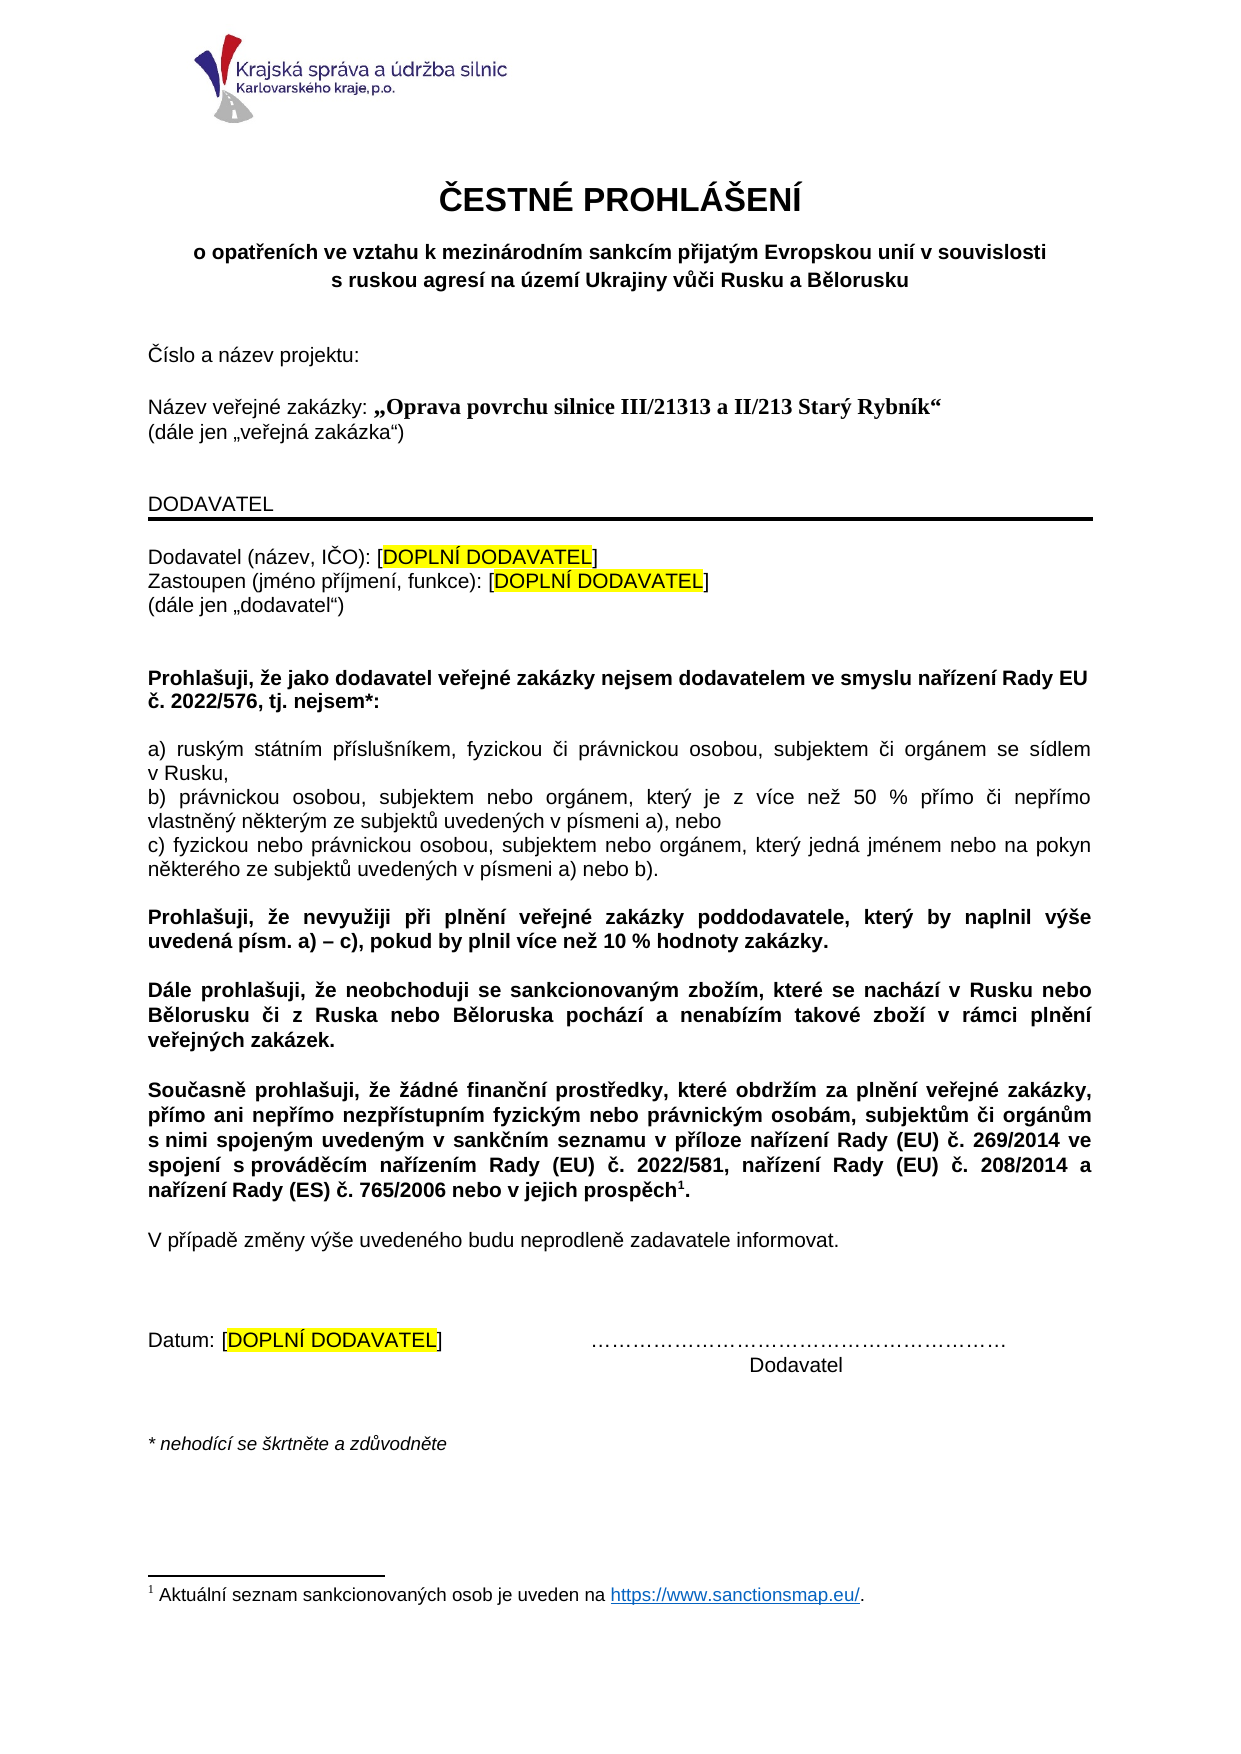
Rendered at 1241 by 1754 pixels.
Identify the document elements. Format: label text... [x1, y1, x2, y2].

subtitle V případě změny výše uvedeného budu neprodleně zadavatele informovat. [148, 1228, 1093, 1253]
text a) ruským státním příslušníkem, fyzickou či právnickou osobou, subjektem či orgánem se sídlem v Rusku, [148, 737, 1093, 785]
text Dodavatel (název, IČO): [DOPLNÍ DODAVATEL] [148, 544, 1093, 568]
text o opatřeních ve vztahu k mezinárodním sankcím přijatým Evropskou unií v souvislosti s ruskou agresí na území Ukrajiny vůči Rusku a Bělorusku [148, 240, 1093, 291]
subtitle * nehodící se škrtněte a zdůvodněte [148, 1433, 1093, 1454]
picture [147, 24, 548, 128]
text Číslo a název projektu: [148, 343, 1093, 367]
text (dále jen „dodavatel“) [148, 592, 1093, 616]
text Zastoupen (jméno příjmení, funkce): [DOPLNÍ DODAVATEL] [148, 568, 1093, 592]
text b) právnickou osobou, subjektem nebo orgánem, který je z více než 50 % přímo či nepřímo vlastněný některým ze subjektů uvedených v písmeni a), nebo [148, 785, 1093, 833]
subtitle Současně prohlašuji, že žádné finanční prostředky, které obdržím za plnění veřejné zakázky, přímo ani nepřímo nezpřístupním fyzickým nebo právnickým osobám, subjektům či orgánům s nimi spojeným uvedeným v sankčním seznamu v příloze nařízení Rady (EU) č. 269/2014 ve spojení s prováděcím nařízením Rady (EU) č. 2022/581, nařízení Rady (EU) č. 208/2014 a nařízení Rady (ES) č. 765/2006 nebo v jejich prospěch. [148, 1078, 1093, 1203]
text Název veřejné zakázky: „Oprava povrchu silnice III/21313 a II/213 Starý Rybník“ [148, 391, 1093, 419]
text DODAVATEL [148, 491, 1093, 517]
subtitle Datum: [DOPLNÍ DODAVATEL] …………………………………………………… [148, 1328, 1093, 1353]
list Dodavatel [664, 1353, 1196, 1377]
text Prohlašuji, že jako dodavatel veřejné zakázky nejsem dodavatelem ve smyslu nařízení Rady EU č. 2022/576, tj. nejsem*: [148, 665, 1093, 713]
text Prohlašuji, že nevyužiji při plnění veřejné zakázky poddodavatele, který by naplnil výše uvedená písm. a) – c), pokud by plnil více než 10 % hodnoty zakázky. [148, 905, 1093, 953]
subtitle Dále prohlašuji, že neobchoduji se sankcionovaným zbožím, které se nachází v Rusku nebo Bělorusku či z Ruska nebo Běloruska pochází a nenabízím takové zboží v rámci plnění veřejných zakázek. [148, 978, 1093, 1053]
text (dále jen „veřejná zakázka“) [148, 419, 1093, 443]
text c) fyzickou nebo právnickou osobou, subjektem nebo orgánem, který jedná jménem nebo na pokyn některého ze subjektů uvedených v písmeni a) nebo b). [148, 833, 1093, 881]
subtitle ČESTNÉ PROHLÁŠENÍ [148, 191, 1093, 216]
